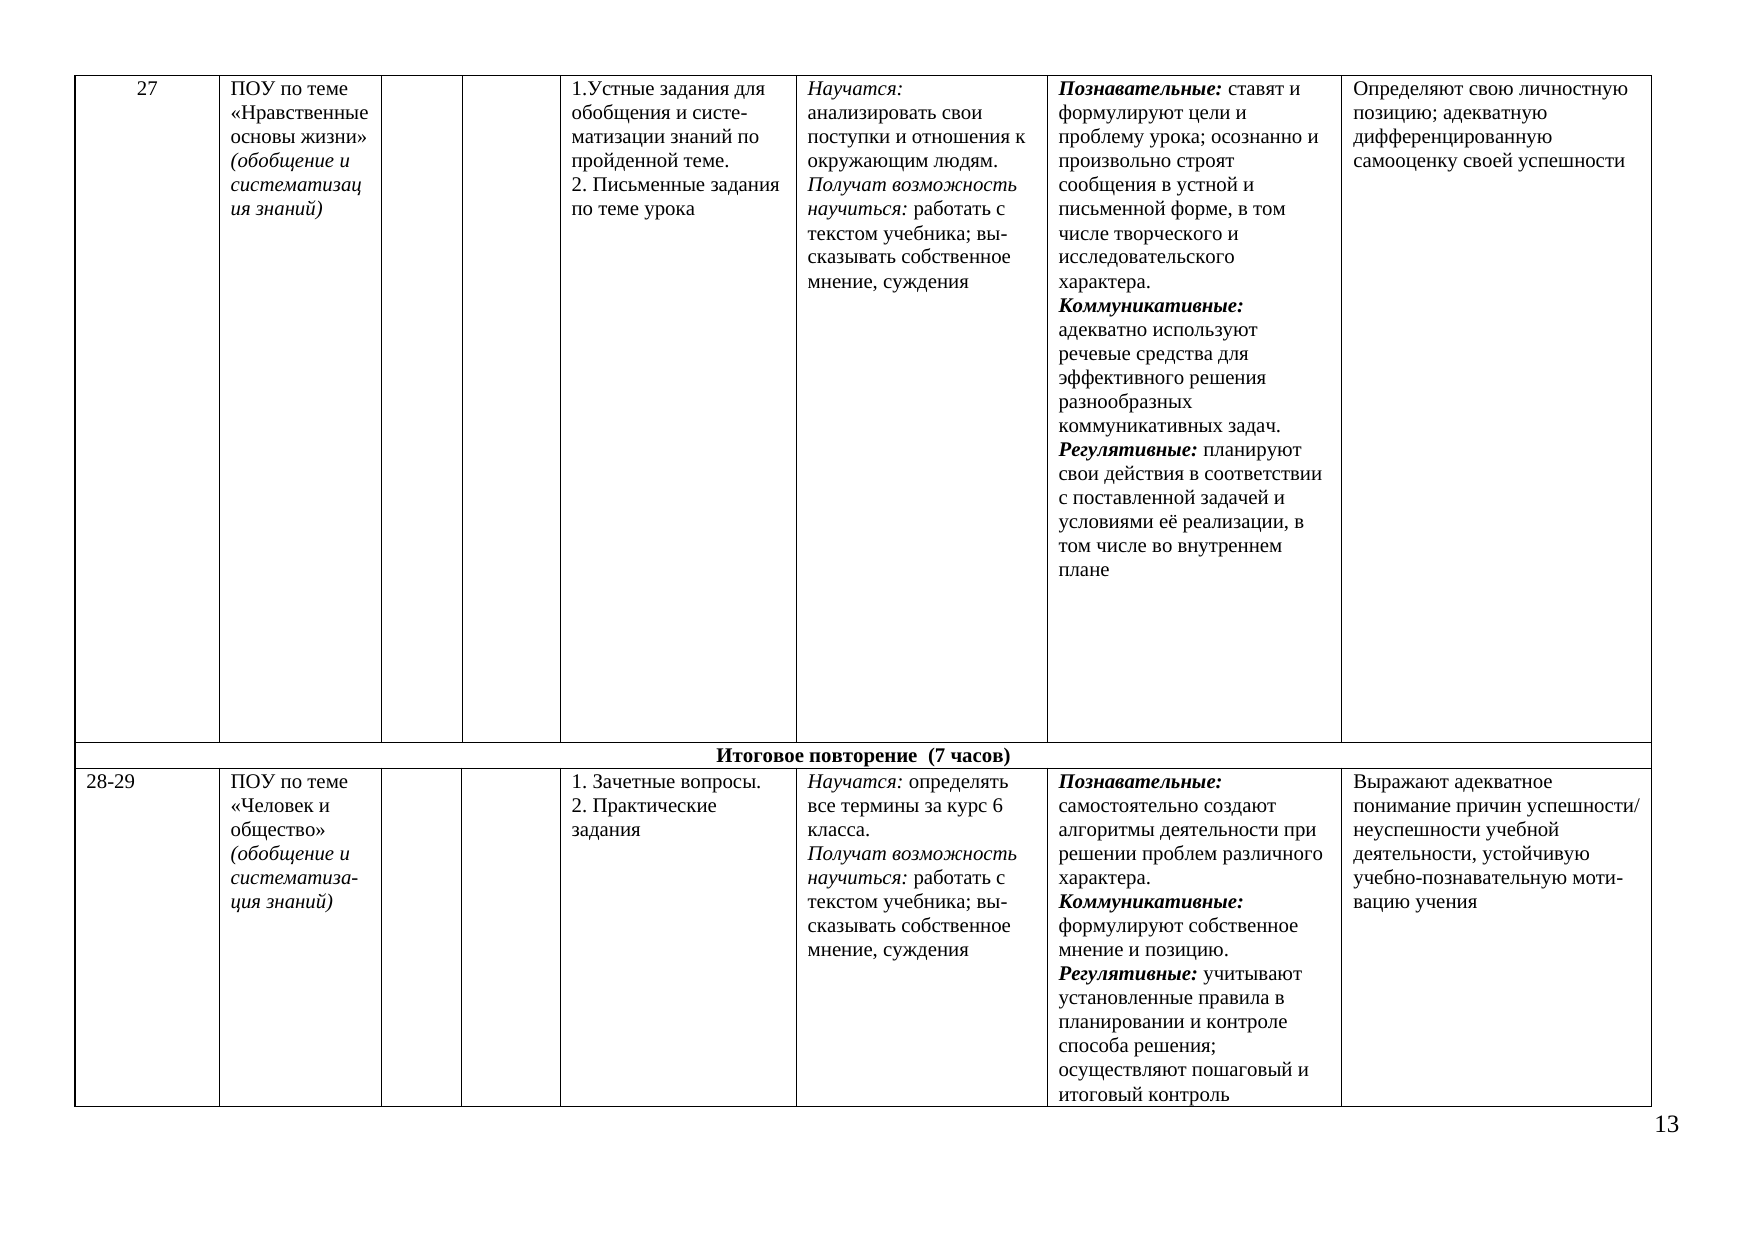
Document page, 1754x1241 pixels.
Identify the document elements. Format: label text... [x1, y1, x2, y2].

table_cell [797, 769, 1047, 1106]
table_cell [463, 76, 560, 742]
table_cell 1.Устные задания для обобщения и систематизации знаний по пройденной теме. 2. Письменные задания по теме урока [561, 76, 796, 742]
table_cell [462, 769, 560, 1106]
table_cell Выражают адекватное понимание причин успешности/ неуспешности учебной деятельности, устойчивую учебно-познавательную мотивацию учения [1342, 769, 1651, 1106]
table_cell Познавательные: самостоятельно создают алгоритмы деятельности при решении проблем различного характера. Коммуникативные: формулируют собственное мнение и позицию. Регулятивные: учитывают установленные правила в планировании и контроле способа решения; осуществляют пошаговый и итоговый контроль [1048, 769, 1341, 1106]
table_cell [382, 76, 462, 742]
table_cell ПОУ по теме «Нравственные основы жизни» (обобщение и систематизация знаний) [220, 76, 381, 742]
table_cell Научатся: анализировать свои поступки и отношения к окружающим людям. Получат возможность научиться: работать с текстом учебника; высказывать собственное мнение, суждения [797, 76, 1047, 742]
table_cell 1. Зачетные вопросы. 2. Практические задания [561, 769, 796, 1106]
table_cell Итоговое повторение (7 часов) [76, 743, 1651, 768]
table_cell 28-29 [76, 769, 219, 1106]
table_cell [382, 769, 461, 1106]
table_cell Познавательные: ставят и формулируют цели и проблему урока; осознанно и произвольно строят сообщения в устной и письменной форме, в том числе творческого и исследовательского характера. Коммуникативные: адекватно используют речевые средства для эффективного решения разнообразных коммуникативных задач. Регулятивные: планируют свои действия в соответствии с поставленной задачей и условиями её реализации, в том числе во внутреннем плане [1048, 76, 1341, 742]
table_cell Определяют свою личностную позицию; адекватную дифференцированную самооценку своей успешности [1342, 76, 1651, 742]
table_cell ПОУ по теме «Человек и общество» (обобщение и систематизация знаний) [220, 769, 381, 1106]
table_cell 27 [76, 76, 219, 742]
